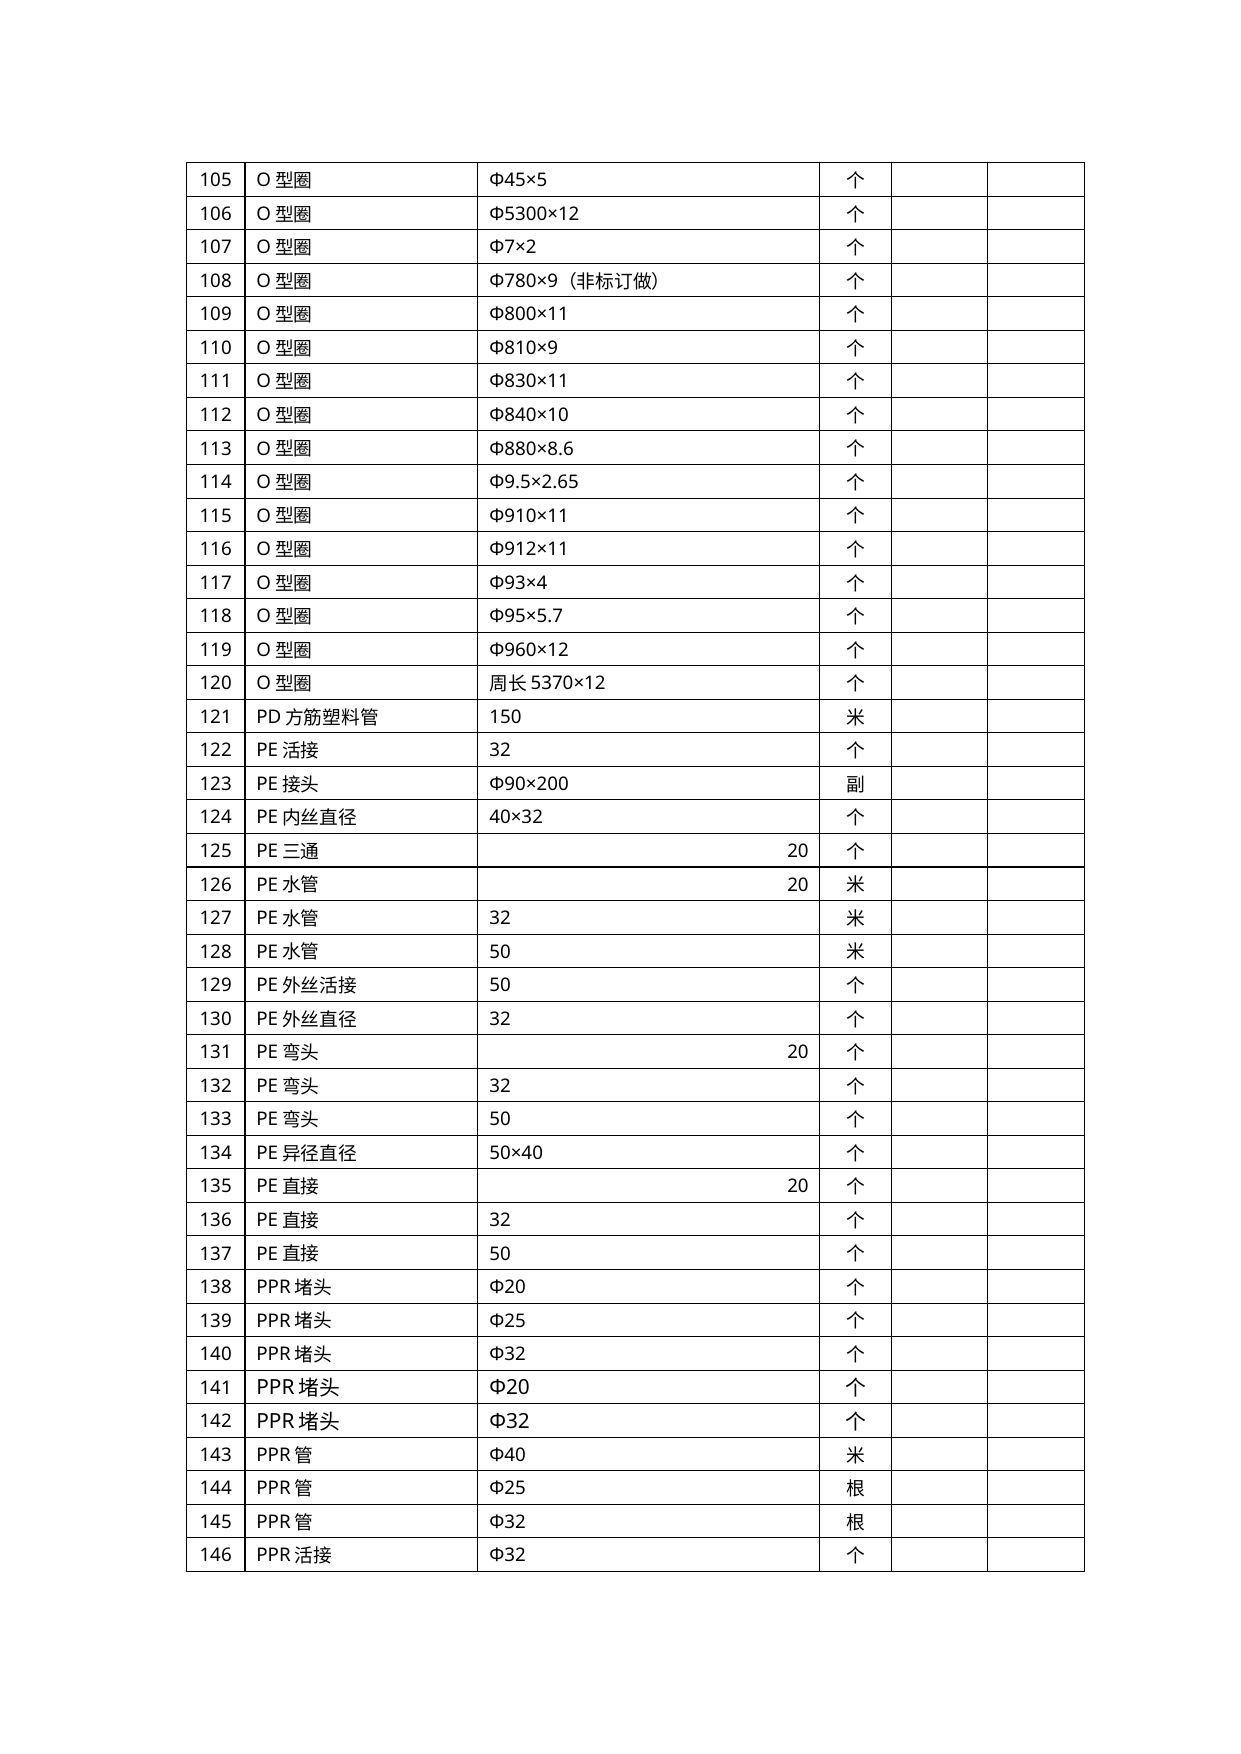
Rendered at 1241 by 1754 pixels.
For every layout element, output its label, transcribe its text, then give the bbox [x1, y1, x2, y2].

table_cell 20 [478, 834, 819, 866]
table_cell [988, 1136, 1084, 1168]
table_cell 个 [820, 1270, 891, 1302]
table_cell 109 [187, 297, 244, 330]
table_cell [892, 733, 987, 766]
table_cell Φ20 [478, 1270, 819, 1302]
table_cell Φ912×11 [478, 532, 819, 564]
table_cell O型圈 [246, 364, 477, 397]
table_cell [988, 1236, 1084, 1269]
table_cell 150 [478, 700, 819, 732]
table_cell O型圈 [246, 431, 477, 464]
table_cell PE水管 [246, 901, 477, 933]
table_cell [988, 1404, 1084, 1437]
table_cell O型圈 [246, 666, 477, 699]
table_cell 132 [187, 1069, 244, 1101]
table_cell PE活接 [246, 733, 477, 766]
table_cell [988, 767, 1084, 799]
table_cell Φ7×2 [478, 230, 819, 263]
table_cell [988, 566, 1084, 598]
table_cell 107 [187, 230, 244, 263]
table_cell 129 [187, 968, 244, 1001]
table_cell 137 [187, 1236, 244, 1269]
table_cell Φ910×11 [478, 499, 819, 531]
table_cell [892, 935, 987, 967]
table_cell Φ93×4 [478, 566, 819, 598]
table_cell [892, 834, 987, 866]
table_cell [988, 1203, 1084, 1235]
table_cell [892, 197, 987, 229]
table_cell 个 [820, 1203, 891, 1235]
table_cell [988, 1371, 1084, 1403]
table_cell [892, 901, 987, 933]
table_cell 116 [187, 532, 244, 564]
table_cell 米 [820, 1438, 891, 1470]
table_cell 138 [187, 1270, 244, 1302]
table_cell 个 [820, 968, 891, 1001]
table_cell O型圈 [246, 264, 477, 296]
table_cell [988, 431, 1084, 464]
table_cell PPR管 [246, 1471, 477, 1504]
table_cell [892, 599, 987, 632]
table_cell [988, 1169, 1084, 1202]
table_cell O型圈 [246, 566, 477, 598]
table_cell 113 [187, 431, 244, 464]
table_cell 个 [820, 431, 891, 464]
table_cell [988, 1270, 1084, 1302]
table_cell 个 [820, 1002, 891, 1034]
table_cell PPR管 [246, 1438, 477, 1470]
table_cell PE内丝直径 [246, 800, 477, 833]
table_cell 50 [478, 968, 819, 1001]
table_cell PD方筋塑料管 [246, 700, 477, 732]
table_cell [892, 1035, 987, 1068]
table_cell [988, 1505, 1084, 1537]
table_cell [988, 1438, 1084, 1470]
table_cell [988, 935, 1084, 967]
table_cell PE直接 [246, 1169, 477, 1202]
table_cell [988, 297, 1084, 330]
table_cell 个 [820, 1337, 891, 1369]
table_cell [988, 1069, 1084, 1101]
table_cell 32 [478, 733, 819, 766]
table_cell 个 [820, 800, 891, 833]
table_cell [892, 1471, 987, 1504]
table_cell Φ840×10 [478, 398, 819, 430]
table_cell [892, 331, 987, 363]
table_cell 米 [820, 935, 891, 967]
table_cell Φ5300×12 [478, 197, 819, 229]
table_cell 个 [820, 733, 891, 766]
table_cell PE接头 [246, 767, 477, 799]
table_cell 110 [187, 331, 244, 363]
table_cell O型圈 [246, 532, 477, 564]
table_cell [892, 700, 987, 732]
table_cell 周长5370×12 [478, 666, 819, 699]
table_cell [988, 1002, 1084, 1034]
table_cell 117 [187, 566, 244, 598]
table_cell [988, 1304, 1084, 1336]
table_cell 个 [820, 364, 891, 397]
table_cell [988, 599, 1084, 632]
table_cell [892, 364, 987, 397]
table_cell [892, 431, 987, 464]
table_cell [988, 834, 1084, 866]
table_cell [988, 1538, 1084, 1571]
table_cell [892, 1538, 987, 1571]
table_cell O型圈 [246, 499, 477, 531]
table_cell [988, 230, 1084, 263]
table_cell O型圈 [246, 599, 477, 632]
table_cell [988, 264, 1084, 296]
table_cell [892, 1236, 987, 1269]
table_cell 20 [478, 868, 819, 900]
table_cell [892, 1438, 987, 1470]
table_cell 50×40 [478, 1136, 819, 1168]
table_cell 141 [187, 1371, 244, 1403]
table_cell PPR堵头 [246, 1270, 477, 1302]
table_cell Φ810×9 [478, 331, 819, 363]
table_cell Φ95×5.7 [478, 599, 819, 632]
table_cell 123 [187, 767, 244, 799]
table_cell 146 [187, 1538, 244, 1571]
table_cell [988, 700, 1084, 732]
table_cell 个 [820, 1304, 891, 1336]
table_cell 个 [820, 499, 891, 531]
table_cell 个 [820, 1136, 891, 1168]
table_cell O型圈 [246, 398, 477, 430]
table_cell PPR堵头 [246, 1337, 477, 1369]
table_cell Φ960×12 [478, 633, 819, 665]
table_cell [892, 1069, 987, 1101]
table_cell [988, 1102, 1084, 1135]
table_cell 个 [820, 1169, 891, 1202]
table_cell 128 [187, 935, 244, 967]
table_cell 135 [187, 1169, 244, 1202]
table_cell [988, 666, 1084, 699]
table_cell PE外丝活接 [246, 968, 477, 1001]
table_cell PE弯头 [246, 1035, 477, 1068]
table_cell 131 [187, 1035, 244, 1068]
table_cell PE弯头 [246, 1069, 477, 1101]
table_cell 105 [187, 163, 244, 196]
table_cell 120 [187, 666, 244, 699]
table_cell 20 [478, 1035, 819, 1068]
table_cell Φ780×9（非标订做） [478, 264, 819, 296]
table_cell [988, 465, 1084, 497]
table_cell [988, 633, 1084, 665]
table_cell O型圈 [246, 465, 477, 497]
table_cell Ф20 [478, 1371, 819, 1403]
table_cell 140 [187, 1337, 244, 1369]
table_cell 134 [187, 1136, 244, 1168]
table_cell 根 [820, 1471, 891, 1504]
table_cell 139 [187, 1304, 244, 1336]
table_cell 106 [187, 197, 244, 229]
table_cell [892, 868, 987, 900]
table_cell Φ9.5×2.65 [478, 465, 819, 497]
table_cell Φ800×11 [478, 297, 819, 330]
table_cell [988, 868, 1084, 900]
table_cell 112 [187, 398, 244, 430]
table_cell [892, 1404, 987, 1437]
table_cell 32 [478, 901, 819, 933]
table_cell 个 [820, 264, 891, 296]
table_cell 米 [820, 868, 891, 900]
table_cell PE弯头 [246, 1102, 477, 1135]
table_cell PE直接 [246, 1236, 477, 1269]
table_cell PE外丝直径 [246, 1002, 477, 1034]
table_cell [892, 1002, 987, 1034]
table_cell 50 [478, 935, 819, 967]
table_cell O型圈 [246, 197, 477, 229]
table_cell 125 [187, 834, 244, 866]
table_cell 个 [820, 163, 891, 196]
table_cell O型圈 [246, 633, 477, 665]
table_cell 个 [820, 666, 891, 699]
table_cell [892, 1203, 987, 1235]
table_cell [988, 1471, 1084, 1504]
table_cell 114 [187, 465, 244, 497]
table_cell O型圈 [246, 331, 477, 363]
table_cell Φ32 [478, 1538, 819, 1571]
table_cell 个 [820, 297, 891, 330]
table_cell [892, 968, 987, 1001]
table_cell 根 [820, 1505, 891, 1537]
table_cell 118 [187, 599, 244, 632]
table_cell [892, 163, 987, 196]
table_cell PPR堵头 [246, 1404, 477, 1437]
table_cell PE水管 [246, 935, 477, 967]
table_cell 个 [820, 1035, 891, 1068]
table_cell Φ40 [478, 1438, 819, 1470]
table_cell O型圈 [246, 230, 477, 263]
table_cell 122 [187, 733, 244, 766]
table_cell 127 [187, 901, 244, 933]
table_cell [892, 666, 987, 699]
table_cell 个 [820, 1404, 891, 1437]
table_cell 个 [820, 230, 891, 263]
table_cell 个 [820, 1371, 891, 1403]
table_cell 个 [820, 834, 891, 866]
table_cell PPR管 [246, 1505, 477, 1537]
table_cell 个 [820, 197, 891, 229]
table_cell [892, 633, 987, 665]
table_cell [892, 230, 987, 263]
table_cell PE异径直径 [246, 1136, 477, 1168]
table_cell [988, 398, 1084, 430]
table_cell PE三通 [246, 834, 477, 866]
table_cell 133 [187, 1102, 244, 1135]
table_cell 32 [478, 1203, 819, 1235]
table_cell [892, 1270, 987, 1302]
table_cell 40×32 [478, 800, 819, 833]
table_cell [988, 968, 1084, 1001]
table_cell [988, 800, 1084, 833]
table_cell [892, 1136, 987, 1168]
table_cell [988, 364, 1084, 397]
table_cell PE直接 [246, 1203, 477, 1235]
table_cell 32 [478, 1069, 819, 1101]
table_cell 115 [187, 499, 244, 531]
table_cell [892, 398, 987, 430]
table_cell Φ25 [478, 1304, 819, 1336]
table_cell 50 [478, 1102, 819, 1135]
table_cell O型圈 [246, 297, 477, 330]
table_cell [892, 499, 987, 531]
table_cell 50 [478, 1236, 819, 1269]
table_cell [988, 499, 1084, 531]
table_cell [988, 331, 1084, 363]
table_cell 121 [187, 700, 244, 732]
table_cell Ф25 [478, 1471, 819, 1504]
table_cell [892, 264, 987, 296]
table_cell Φ90×200 [478, 767, 819, 799]
table_cell 119 [187, 633, 244, 665]
table_cell Φ32 [478, 1337, 819, 1369]
table_cell 个 [820, 532, 891, 564]
table_cell 126 [187, 868, 244, 900]
table_cell [988, 532, 1084, 564]
table_cell 个 [820, 1236, 891, 1269]
table_cell [892, 767, 987, 799]
table_cell PE水管 [246, 868, 477, 900]
table_cell [988, 901, 1084, 933]
table_cell [988, 1035, 1084, 1068]
table_cell 米 [820, 700, 891, 732]
table_cell 145 [187, 1505, 244, 1537]
table_cell 143 [187, 1438, 244, 1470]
table_cell [892, 532, 987, 564]
table_cell 个 [820, 1069, 891, 1101]
table_cell 124 [187, 800, 244, 833]
table_cell 个 [820, 633, 891, 665]
table_cell Φ880×8.6 [478, 431, 819, 464]
table_cell 个 [820, 398, 891, 430]
table_cell [892, 800, 987, 833]
table_cell 个 [820, 566, 891, 598]
table_cell 个 [820, 1538, 891, 1571]
table_cell O型圈 [246, 163, 477, 196]
table_cell [892, 1102, 987, 1135]
table_cell 个 [820, 599, 891, 632]
table_cell PPR活接 [246, 1538, 477, 1571]
table_cell [892, 1304, 987, 1336]
table_cell [988, 197, 1084, 229]
table_cell PPR堵头 [246, 1304, 477, 1336]
table_cell 32 [478, 1002, 819, 1034]
table_cell [892, 1371, 987, 1403]
table_cell 142 [187, 1404, 244, 1437]
table_cell 136 [187, 1203, 244, 1235]
table_cell [892, 1337, 987, 1369]
table_cell 144 [187, 1471, 244, 1504]
table_cell Ф32 [478, 1505, 819, 1537]
table_cell [892, 1505, 987, 1537]
table_cell Ф32 [478, 1404, 819, 1437]
table_cell Φ45×5 [478, 163, 819, 196]
table_cell 米 [820, 901, 891, 933]
table_cell PPR堵头 [246, 1371, 477, 1403]
table_cell 个 [820, 465, 891, 497]
table_cell Φ830×11 [478, 364, 819, 397]
table_cell [988, 1337, 1084, 1369]
table_cell 108 [187, 264, 244, 296]
table_cell [892, 465, 987, 497]
table_cell [988, 163, 1084, 196]
table_cell 111 [187, 364, 244, 397]
table_cell [892, 1169, 987, 1202]
table_cell 130 [187, 1002, 244, 1034]
table_cell [892, 566, 987, 598]
table_cell [988, 733, 1084, 766]
table_cell 个 [820, 331, 891, 363]
table_cell [892, 297, 987, 330]
table_cell 副 [820, 767, 891, 799]
table_cell 20 [478, 1169, 819, 1202]
table_cell 个 [820, 1102, 891, 1135]
